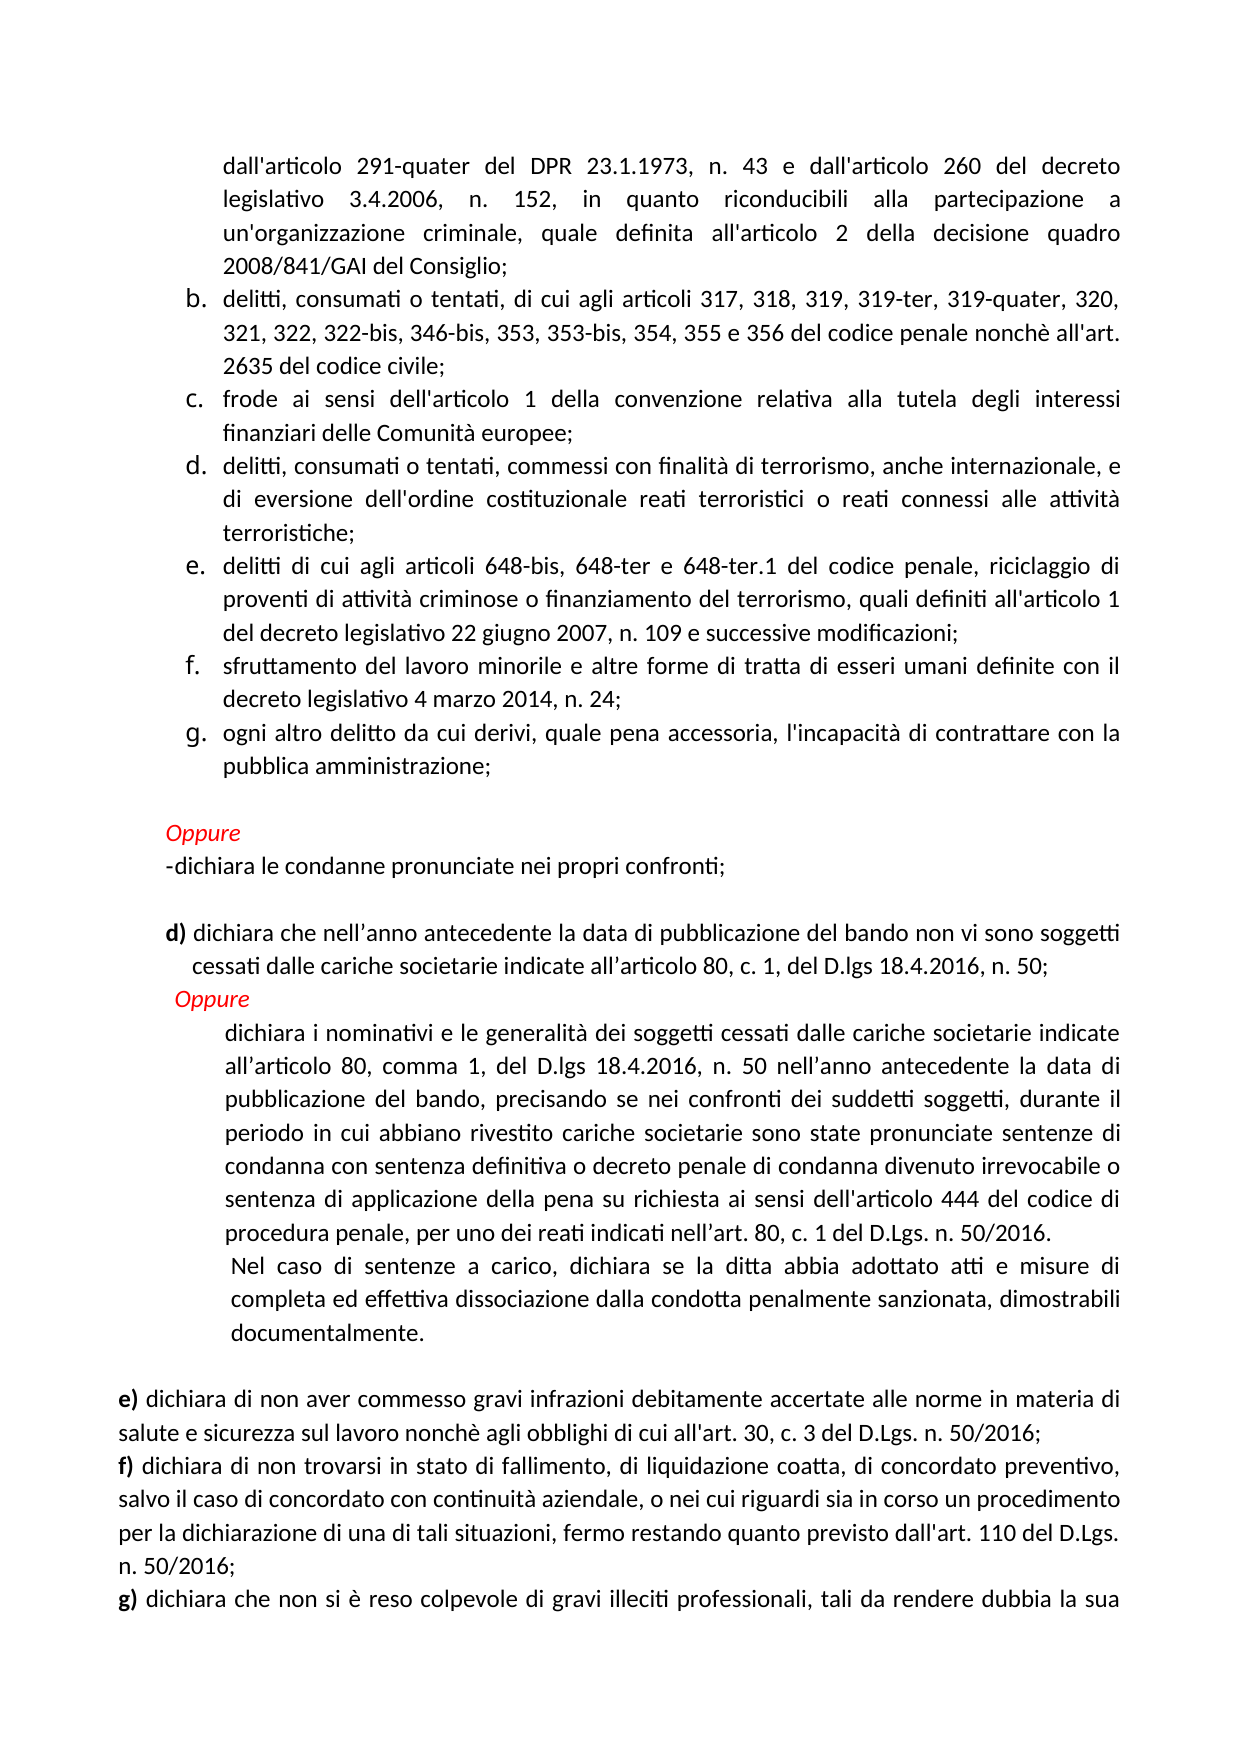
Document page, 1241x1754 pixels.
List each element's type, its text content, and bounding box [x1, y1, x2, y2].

list ogni altro delitto da cui derivi, quale pena accessoria, l'incapacità di contrattare con la pubblica amministrazione; [185, 714, 1122, 781]
text d) dichiara che nell’anno antecedente la data di pubblicazione del bando non vi sono soggetti cessati dalle cariche societarie indicate all’articolo 80, c. 1, del D.lgs 18.4.2016, n. 50; [165, 914, 1122, 981]
text dichiara i nominativi e le generalità dei soggetti cessati dalle cariche societarie indicate all’articolo 80, comma 1, del D.lgs 18.4.2016, n. 50 nell’anno antecedente la data di pubblicazione del bando, precisando se nei confronti dei suddetti soggetti, durante il periodo in cui abbiano rivestito cariche societarie sono state pronunciate sentenze di condanna con sentenza definitiva o decreto penale di condanna divenuto irrevocabile o sentenza di applicazione della pena su richiesta ai sensi dell'articolo 444 del codice di procedura penale, per uno dei reati indicati nell’art. 80, c. 1 del D.Lgs. n. 50/2016. [224, 1014, 1122, 1248]
text f) dichiara di non trovarsi in stato di fallimento, di liquidazione coatta, di concordato preventivo, salvo il caso di concordato con continuità aziendale, o nei cui riguardi sia in corso un procedimento per la dichiarazione di una di tali situazioni, fermo restando quanto previsto dall'art. 110 del D.Lgs. n. 50/2016; [118, 1448, 1122, 1581]
list delitti, consumati o tentati, commessi con finalità di terrorismo, anche internazionale, e di eversione dell'ordine costituzionale reati terroristici o reati connessi alle attività terroristiche; [185, 448, 1122, 548]
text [118, 1581, 1122, 1614]
list delitti, consumati o tentati, di cui agli articoli 317, 318, 319, 319-ter, 319-quater, 320, 321, 322, 322-bis, 346-bis, 353, 353-bis, 354, 355 e 356 del codice penale nonchè all'art. 2635 del codice civile; [185, 281, 1122, 381]
text Oppure [174, 981, 1122, 1014]
text Oppure [165, 814, 1122, 848]
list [185, 148, 1122, 281]
text e) dichiara di non aver commesso gravi infrazioni debitamente accertate alle norme in materia di salute e sicurezza sul lavoro nonchè agli obblighi di cui all'art. 30, c. 3 del D.Lgs. n. 50/2016; [118, 1381, 1122, 1448]
list delitti di cui agli articoli 648-bis, 648-ter e 648-ter.1 del codice penale, riciclaggio di proventi di attività criminose o finanziamento del terrorismo, quali definiti all'articolo 1 del decreto legislativo 22 giugno 2007, n. 109 e successive modificazioni; [185, 548, 1122, 648]
list dichiara le condanne pronunciate nei propri confronti; [165, 848, 1122, 881]
text Nel caso di sentenze a carico, dichiara se la ditta abbia adottato atti e misure di completa ed effettiva dissociazione dalla condotta penalmente sanzionata, dimostrabili documentalmente. [231, 1248, 1122, 1348]
list frode ai sensi dell'articolo 1 della convenzione relativa alla tutela degli interessi finanziari delle Comunità europee; [185, 381, 1122, 448]
list sfruttamento del lavoro minorile e altre forme di tratta di esseri umani definite con il decreto legislativo 4 marzo 2014, n. 24; [185, 648, 1122, 714]
